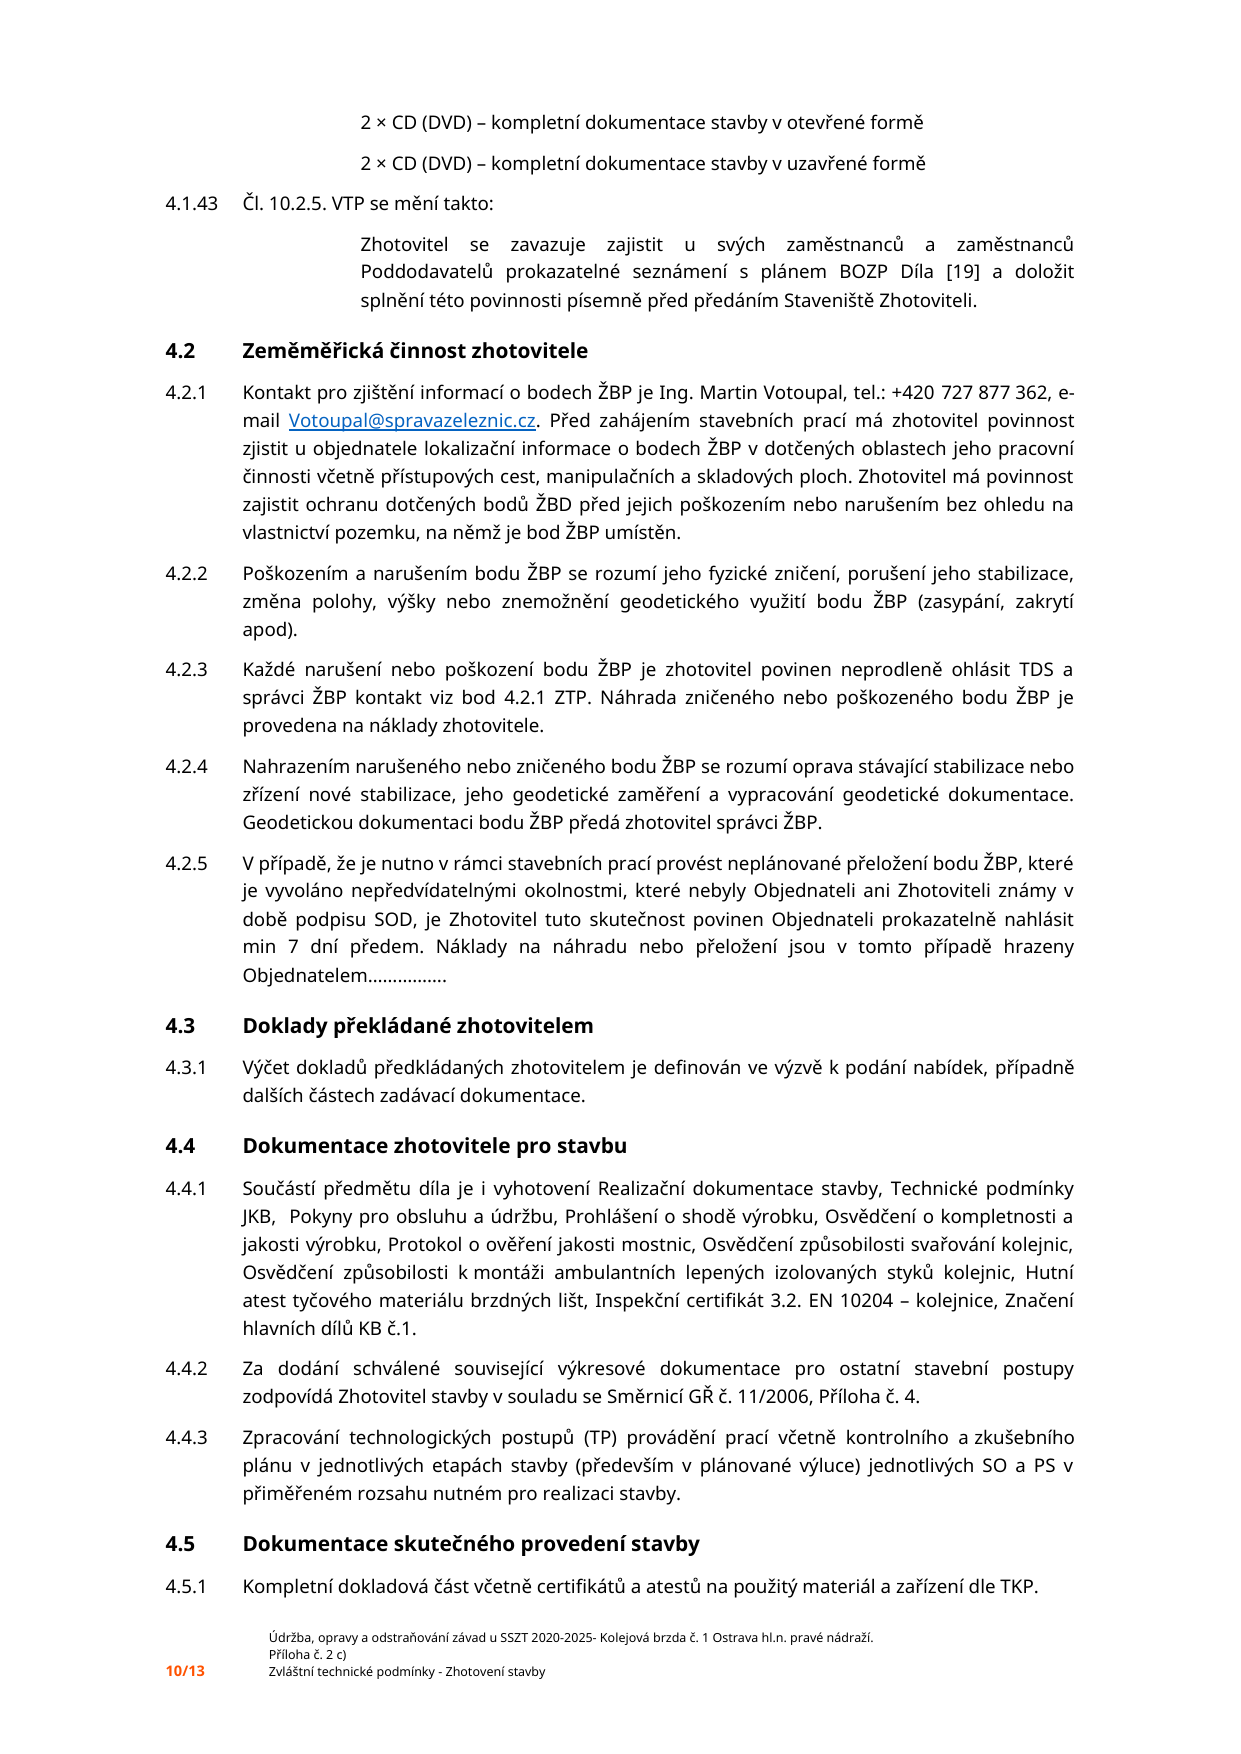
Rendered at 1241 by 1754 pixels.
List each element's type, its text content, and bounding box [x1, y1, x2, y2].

text V případě, že je nutno v rámci stavebních prací provést neplánované přeložení bodu ŽBP, které je vyvoláno nepředvídatelnými okolnostmi, které nebyly Objednateli ani Zhotoviteli známy v době podpisu SOD, je Zhotovitel tuto skutečnost povinen Objednateli prokazatelně nahlásit min 7 dní předem. Náklady na náhradu nebo přeložení jsou v tomto případě hrazeny Objednatelem……………. [165, 850, 1075, 987]
text Doklady překládané zhotovitelem [165, 1011, 1075, 1039]
text Nahrazením narušeného nebo zničeného bodu ŽBP se rozumí oprava stávající stabilizace nebo zřízení nové stabilizace, jeho geodetické zaměření a vypracování geodetické dokumentace. Geodetickou dokumentaci bodu ŽBP předá zhotovitel správci ŽBP. [165, 753, 1075, 835]
list 2 × CD (DVD) – kompletní dokumentace stavby v uzavřené formě [360, 150, 1075, 175]
text Kontakt pro zjištění informací o bodech ŽBP je Ing. Martin Votoupal, tel.: +420 727 877 362, e-mail Votoupal@spravazeleznic.cz. Před zahájením stavebních prací má zhotovitel povinnost zjistit u objednatele lokalizační informace o bodech ŽBP v dotčených oblastech jeho pracovní činnosti včetně přístupových cest, manipulačních a skladových ploch. Zhotovitel má povinnost zajistit ochranu dotčených bodů ŽBD před jejich poškozením nebo narušením bez ohledu na vlastnictví pozemku, na němž je bod ŽBP umístěn. [165, 379, 1075, 545]
list Zhotovitel se zavazuje zajistit u svých zaměstnanců a zaměstnanců Poddodavatelů prokazatelné seznámení s plánem BOZP Díla [19] a doložit splnění této povinnosti písemně před předáním Staveniště Zhotoviteli. [360, 231, 1075, 312]
text Poškozením a narušením bodu ŽBP se rozumí jeho fyzické zničení, porušení jeho stabilizace, změna polohy, výšky nebo znemožnění geodetického využití bodu ŽBP (zasypání, zakrytí apod). [165, 560, 1075, 642]
text Součástí předmětu díla je i vyhotovení Realizační dokumentace stavby, Technické podmínky JKB, Pokyny pro obsluhu a údržbu, Prohlášení o shodě výrobku, Osvědčení o kompletnosti a jakosti výrobku, Protokol o ověření jakosti mostnic, Osvědčení způsobilosti svařování kolejnic, Osvědčení způsobilosti k montáži ambulantních lepených izolovaných styků kolejnic, Hutní atest tyčového materiálu brzdných lišt, Inspekční certifikát 3.2. EN 10204 – kolejnice, Značení hlavních dílů KB č.1. [165, 1175, 1075, 1341]
text Dokumentace zhotovitele pro stavbu [165, 1131, 1075, 1160]
text Zeměměřická činnost zhotovitele [165, 336, 1075, 364]
list 2 × CD (DVD) – kompletní dokumentace stavby v otevřené formě [360, 109, 1075, 135]
text Kompletní dokladová část včetně certifikátů a atestů na použitý materiál a zařízení dle TKP. [165, 1573, 1075, 1598]
text Každé narušení nebo poškození bodu ŽBP je zhotovitel povinen neprodleně ohlásit TDS a správci ŽBP kontakt viz bod 4.2.1 ZTP. Náhrada zničeného nebo poškozeného bodu ŽBP je provedena na náklady zhotovitele. [165, 657, 1075, 738]
text Výčet dokladů předkládaných zhotovitelem je definován ve výzvě k podání nabídek, případně dalších částech zadávací dokumentace. [165, 1054, 1075, 1108]
text Za dodání schválené související výkresové dokumentace pro ostatní stavební postupy zodpovídá Zhotovitel stavby v souladu se Směrnicí GŘ č. 11/2006, Příloha č. 4. [165, 1356, 1075, 1409]
text Dokumentace skutečného provedení stavby [165, 1529, 1075, 1558]
text Čl. 10.2.5. VTP se mění takto: [165, 190, 1075, 216]
text Zpracování technologických postupů (TP) provádění prací včetně kontrolního a zkušebního plánu v jednotlivých etapách stavby (především v plánované výluce) jednotlivých SO a PS v přiměřeném rozsahu nutném pro realizaci stavby. [165, 1424, 1075, 1506]
